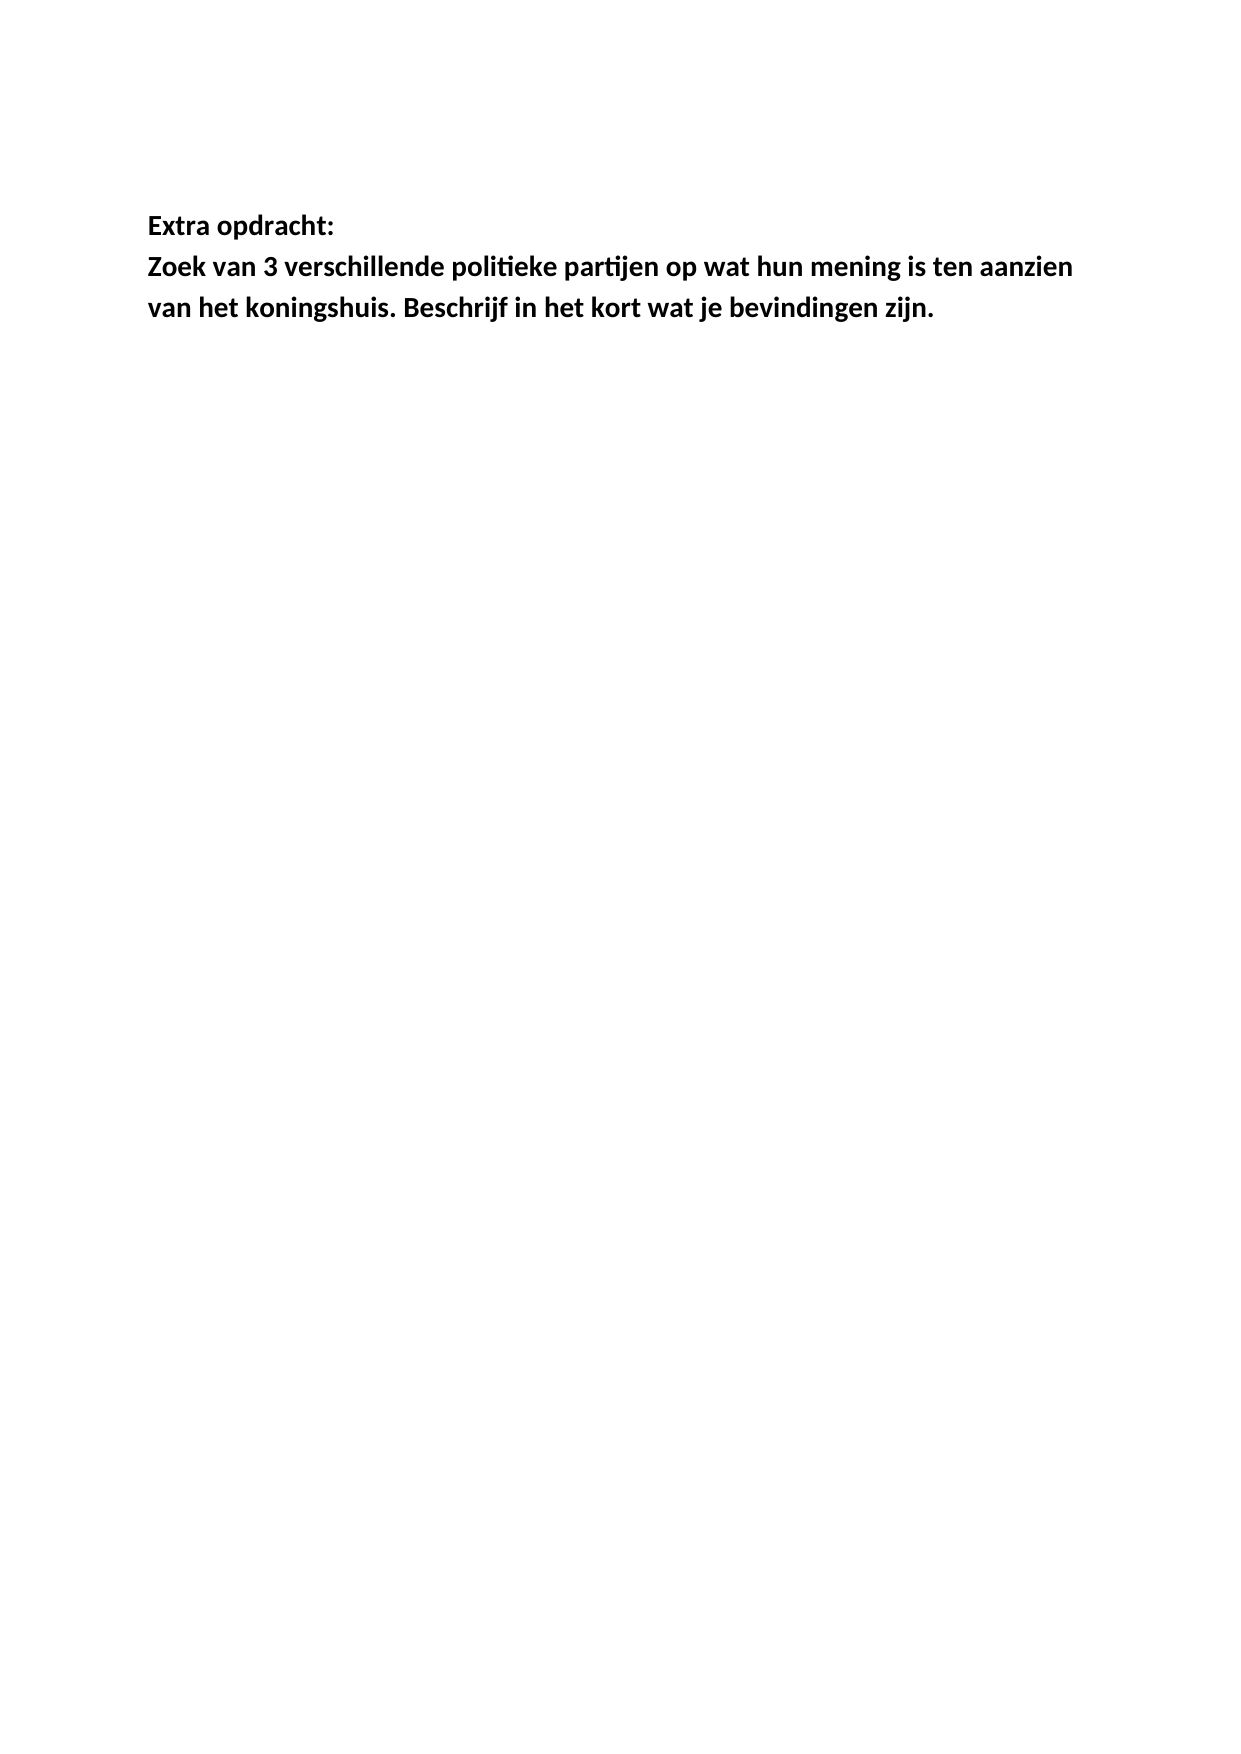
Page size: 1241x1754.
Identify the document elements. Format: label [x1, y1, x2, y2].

text [148, 148, 1093, 325]
